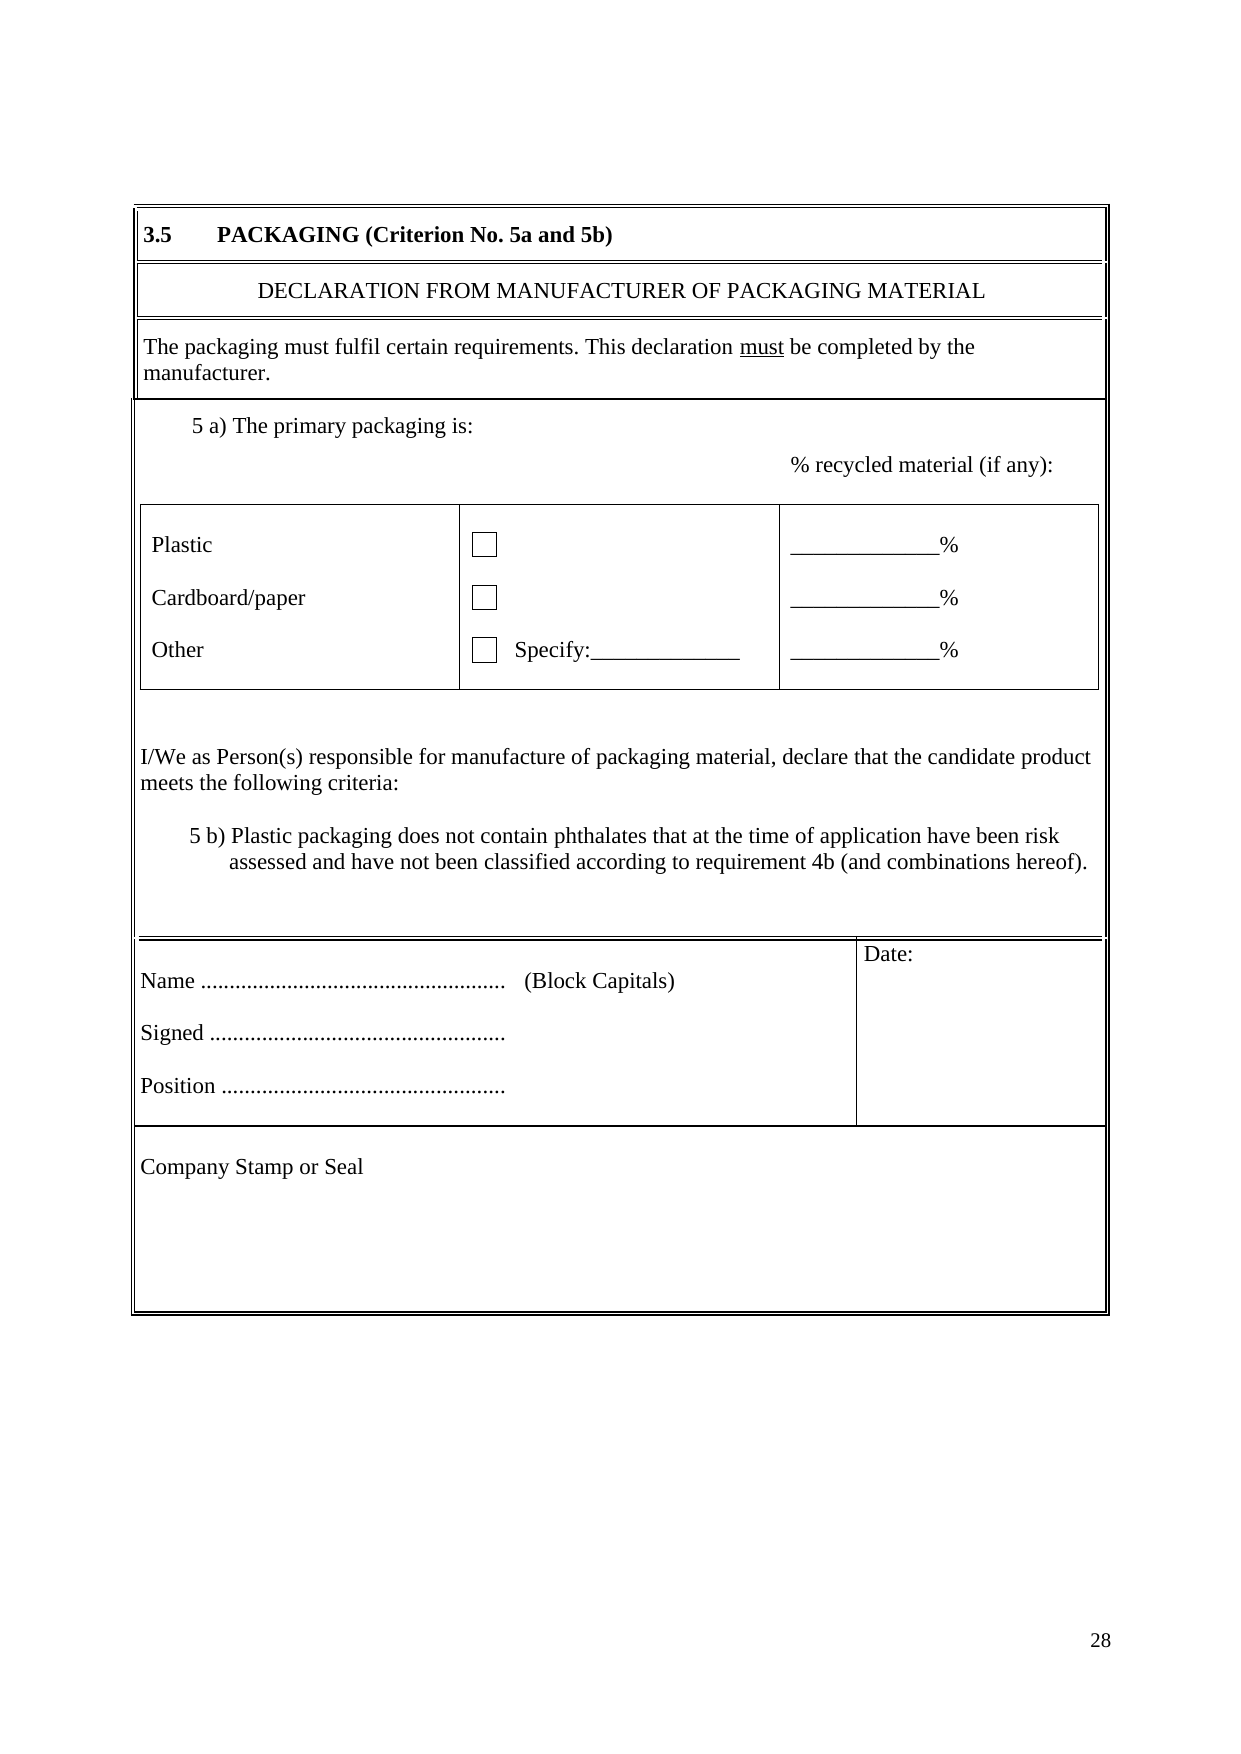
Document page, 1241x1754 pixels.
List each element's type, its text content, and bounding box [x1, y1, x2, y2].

table_cell Company Stamp or Seal [135, 1127, 1105, 1311]
table_cell Name (Block Capitals) Signed Position [133, 936, 856, 1125]
table_cell I/We as Person(s) responsible for manufacture of packaging material, declare that the candidate product meets the following criteria: 5 b) Plastic packaging does not contain phthalates that at the time of application have been risk assessed and have not been classified according to requirement 4b (and combinations hereof). [135, 451, 1105, 936]
table_header 3.5 PACKAGING (Criterion No. 5a and 5b) [136, 208, 1105, 259]
table_cell Date: [857, 936, 1107, 1125]
table_cell DECLARATION FROM MANUFACTURER OF PACKAGING MATERIAL [136, 260, 1107, 316]
table_cell 5 a) The primary packaging is: [135, 400, 1105, 451]
table_cell The packaging must fulfil certain requirements. This declaration must be completed by the manufacturer. [136, 316, 1107, 398]
